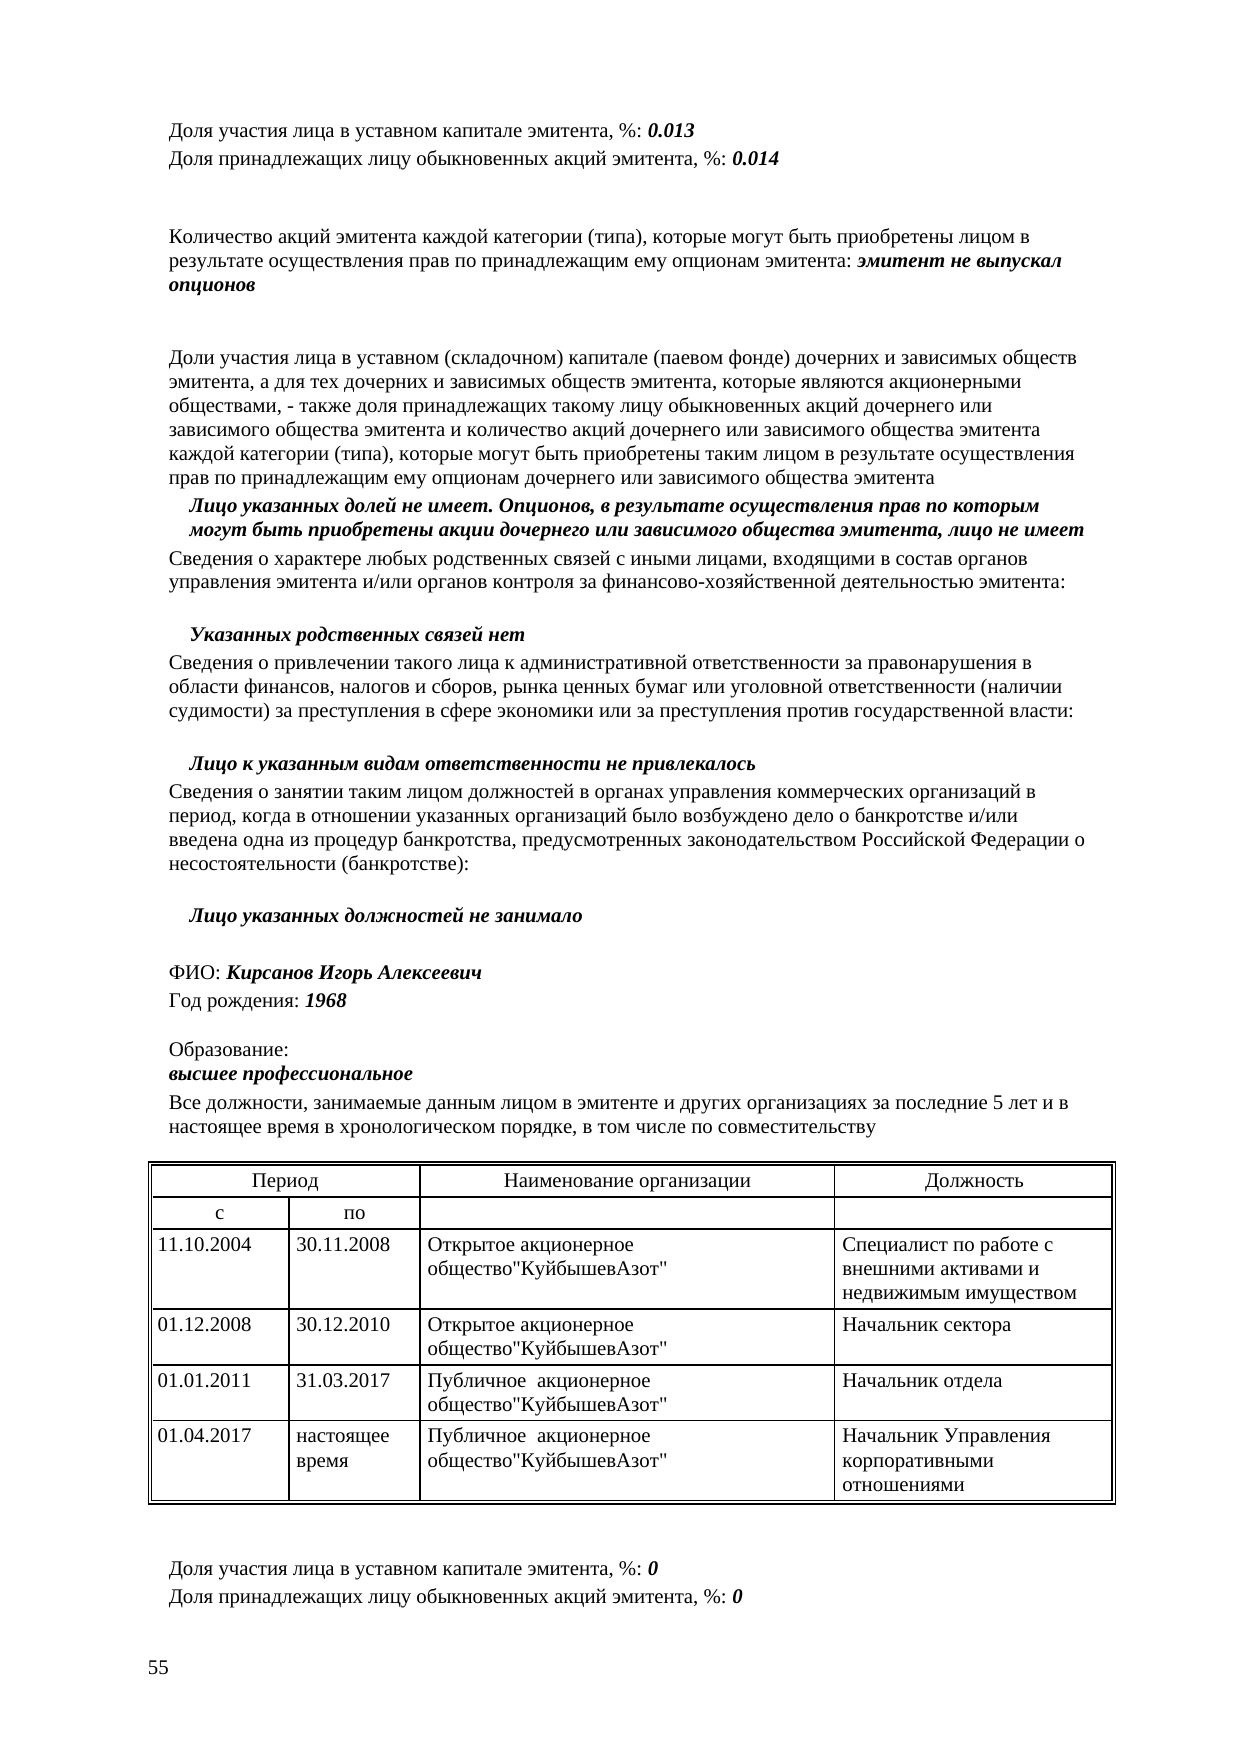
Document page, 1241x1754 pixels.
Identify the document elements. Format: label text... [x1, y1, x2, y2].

text Образование: высшее профессиональное [168, 1037, 1092, 1085]
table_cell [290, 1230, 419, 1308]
text Количество акций эмитента каждой категории (типа), которые могут быть приобретены лицом в результате осуществления прав по принадлежащим ему опционам эмитента: эмитент не выпускал опционов [168, 224, 1092, 296]
text Лицо к указанным видам ответственности не привлекалось [189, 750, 1092, 774]
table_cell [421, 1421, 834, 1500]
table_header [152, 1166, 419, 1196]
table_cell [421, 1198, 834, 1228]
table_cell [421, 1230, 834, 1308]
text Доля участия лица в уставном капитале эмитента, %: 0.013 [168, 118, 1092, 142]
text Лицо указанных долей не имеет. Опционов, в результате осуществления прав по которым могут быть приобретены акции дочернего или зависимого общества эмитента, лицо не имеет [189, 493, 1092, 541]
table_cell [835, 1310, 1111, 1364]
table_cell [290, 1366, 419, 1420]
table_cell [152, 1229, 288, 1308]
text Указанных родственных связей нет [189, 622, 1092, 646]
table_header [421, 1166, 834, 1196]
text Доля принадлежащих лицу обыкновенных акций эмитента, %: 0.014 [168, 146, 1092, 170]
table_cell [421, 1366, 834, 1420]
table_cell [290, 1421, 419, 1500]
text Лицо указанных должностей не занимало [189, 903, 1092, 927]
subtitle Доли участия лица в уставном (складочном) капитале (паевом фонде) дочерних и зависимых обществ эмитента, а для тех дочерних и зависимых обществ эмитента, которые являются акционерными обществами, - также доля принадлежащих такому лицу обыкновенных акций дочернего или зависимого общества эмитента и количество акций дочернего или зависимого общества эмитента каждой категории (типа), которые могут быть приобретены таким лицом в результате осуществления прав по принадлежащим ему опционам дочернего или зависимого общества эмитента [168, 344, 1092, 489]
text ФИО: Кирсанов Игорь Алексеевич [168, 959, 1092, 984]
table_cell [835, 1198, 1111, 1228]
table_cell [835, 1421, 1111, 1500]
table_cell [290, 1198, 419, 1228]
text Сведения о привлечении такого лица к административной ответственности за правонарушения в области финансов, налогов и сборов, рынка ценных бумаг или уголовной ответственности (наличии судимости) за преступления в сфере экономики или за преступления против государственной власти: [168, 650, 1092, 746]
text Сведения о занятии таким лицом должностей в органах управления коммерческих организаций в период, когда в отношении указанных организаций было возбуждено дело о банкротстве и/или введена одна из процедур банкротства, предусмотренных законодательством Российской Федерации о несостоятельности (банкротстве): [168, 779, 1092, 899]
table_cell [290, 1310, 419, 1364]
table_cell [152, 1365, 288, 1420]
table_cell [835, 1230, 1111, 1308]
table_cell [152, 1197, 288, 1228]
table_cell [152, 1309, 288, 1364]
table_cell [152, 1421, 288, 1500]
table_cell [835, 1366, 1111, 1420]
text Доля участия лица в уставном капитале эмитента, %: 0 [168, 1556, 1092, 1580]
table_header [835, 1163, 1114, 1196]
text Все должности, занимаемые данным лицом в эмитенте и других организациях за последние 5 лет и в настоящее время в хронологическом порядке, в том числе по совместительству [168, 1089, 1092, 1138]
text Сведения о характере любых родственных связей с иными лицами, входящими в состав органов управления эмитента и/или органов контроля за финансово-хозяйственной деятельностью эмитента: [168, 545, 1092, 618]
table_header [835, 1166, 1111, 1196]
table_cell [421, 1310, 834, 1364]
text Год рождения: 1968 [168, 988, 1092, 1012]
text Доля принадлежащих лицу обыкновенных акций эмитента, %: 0 [168, 1584, 1092, 1608]
